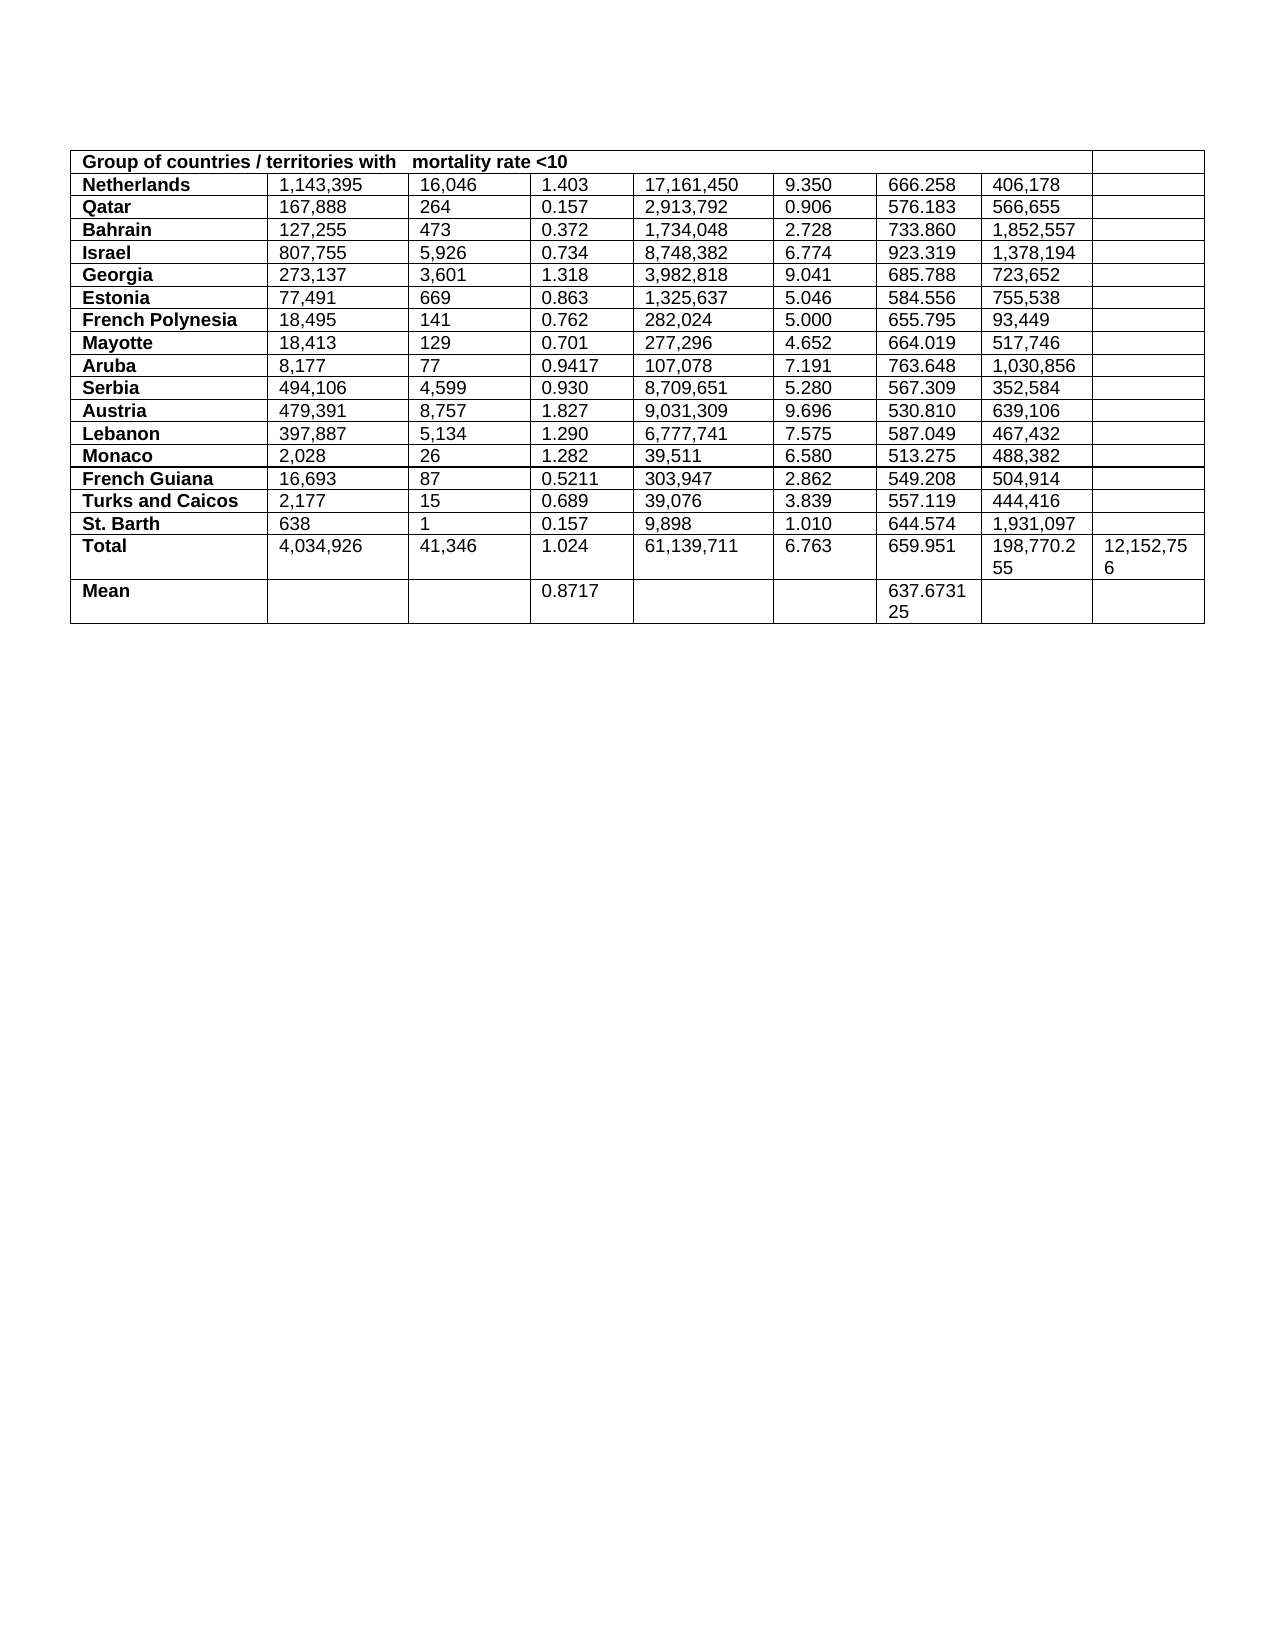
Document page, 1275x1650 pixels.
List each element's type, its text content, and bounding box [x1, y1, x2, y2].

table_cell [774, 580, 876, 623]
table_cell 26 [409, 445, 530, 466]
table_cell 9.350 [774, 174, 876, 195]
table_cell 1,734,048 [634, 219, 773, 240]
table_cell 685.788 [877, 264, 981, 286]
table_cell 9.041 [774, 264, 876, 286]
table_cell Turks and Caicos [71, 490, 267, 512]
table_cell 8,757 [409, 400, 530, 421]
table_cell 1.010 [774, 513, 876, 534]
table_cell 530.810 [877, 400, 981, 421]
table_cell 576.183 [877, 196, 981, 218]
table_cell 7.191 [774, 355, 876, 376]
table_cell [1093, 355, 1204, 376]
table_cell [1093, 332, 1204, 353]
table_cell 6.580 [774, 445, 876, 466]
table_cell Lebanon [71, 422, 267, 444]
table_cell Qatar [71, 196, 267, 218]
table_cell 39,511 [634, 445, 773, 466]
table_cell 8,709,651 [634, 377, 773, 399]
table_cell 566,655 [982, 196, 1092, 218]
table_cell Mayotte [71, 332, 267, 353]
table_cell 0.8717 [531, 580, 633, 623]
table_cell 0.734 [531, 241, 633, 263]
table_cell 2,913,792 [634, 196, 773, 218]
table_cell 4,599 [409, 377, 530, 399]
table_cell 755,538 [982, 287, 1092, 308]
table_cell 669 [409, 287, 530, 308]
table_cell [1093, 241, 1204, 263]
table_cell 3,982,818 [634, 264, 773, 286]
table_cell 1,931,097 [982, 513, 1092, 534]
table_cell [1093, 445, 1204, 466]
table_cell 0.5211 [531, 468, 633, 489]
table_cell 0.157 [531, 196, 633, 218]
table_cell French Polynesia [71, 309, 267, 331]
table_cell [1093, 580, 1204, 623]
table_cell 763.648 [877, 355, 981, 376]
table_cell 4,034,926 [268, 535, 408, 578]
table_cell 0.863 [531, 287, 633, 308]
table_cell 107,078 [634, 355, 773, 376]
table_cell 16,046 [409, 174, 530, 195]
table_cell 723,652 [982, 264, 1092, 286]
table_cell Total [71, 535, 267, 578]
table_cell 9,898 [634, 513, 773, 534]
table_cell 1 [409, 513, 530, 534]
table_cell 644.574 [877, 513, 981, 534]
table_cell 473 [409, 219, 530, 240]
table_cell [409, 580, 530, 623]
table_cell 488,382 [982, 445, 1092, 466]
table_cell 655.795 [877, 309, 981, 331]
table_cell 15 [409, 490, 530, 512]
table_cell 16,693 [268, 468, 408, 489]
table_cell 0.906 [774, 196, 876, 218]
table_cell Georgia [71, 264, 267, 286]
table_cell 1,852,557 [982, 219, 1092, 240]
table_cell [1093, 422, 1204, 444]
table_cell 3,601 [409, 264, 530, 286]
table_cell 12,152,756 [1093, 535, 1204, 578]
table_cell 0.157 [531, 513, 633, 534]
table_cell 638 [268, 513, 408, 534]
table_cell 1,378,194 [982, 241, 1092, 263]
table_cell 77,491 [268, 287, 408, 308]
table_cell 397,887 [268, 422, 408, 444]
table_cell [1093, 196, 1204, 218]
table_cell Estonia [71, 287, 267, 308]
table_cell [1093, 219, 1204, 240]
table_cell 0.372 [531, 219, 633, 240]
table_cell 1.827 [531, 400, 633, 421]
table_cell Aruba [71, 355, 267, 376]
table_cell 127,255 [268, 219, 408, 240]
table_cell 567.309 [877, 377, 981, 399]
table_cell 77 [409, 355, 530, 376]
table_cell 6.774 [774, 241, 876, 263]
table_cell 0.930 [531, 377, 633, 399]
table_cell Austria [71, 400, 267, 421]
table_cell 1,030,856 [982, 355, 1092, 376]
table_cell 4.652 [774, 332, 876, 353]
table_cell 5.046 [774, 287, 876, 308]
table_cell [1093, 400, 1204, 421]
table_cell 39,076 [634, 490, 773, 512]
table_cell 282,024 [634, 309, 773, 331]
table_cell 93,449 [982, 309, 1092, 331]
table_cell 1,325,637 [634, 287, 773, 308]
table_cell 41,346 [409, 535, 530, 578]
table_cell 352,584 [982, 377, 1092, 399]
table_cell 494,106 [268, 377, 408, 399]
table_cell 479,391 [268, 400, 408, 421]
table_cell 5.000 [774, 309, 876, 331]
table_cell [982, 580, 1092, 623]
table_cell 1.403 [531, 174, 633, 195]
table_cell 9.696 [774, 400, 876, 421]
table_cell 6.763 [774, 535, 876, 578]
table_cell Group of countries / territories with mortality rate <10 [71, 151, 1092, 173]
table_cell 273,137 [268, 264, 408, 286]
table_cell 807,755 [268, 241, 408, 263]
table_cell Mean [71, 580, 267, 623]
table_cell 17,161,450 [634, 174, 773, 195]
table_cell 6,777,741 [634, 422, 773, 444]
table_cell 467,432 [982, 422, 1092, 444]
table_cell 549.208 [877, 468, 981, 489]
table_cell 1.024 [531, 535, 633, 578]
table_cell [1093, 468, 1204, 489]
table_cell 277,296 [634, 332, 773, 353]
table_cell 264 [409, 196, 530, 218]
table_cell 733.860 [877, 219, 981, 240]
table_cell 303,947 [634, 468, 773, 489]
table_cell 1.318 [531, 264, 633, 286]
table_cell 517,746 [982, 332, 1092, 353]
table_cell [1093, 490, 1204, 512]
table_cell Serbia [71, 377, 267, 399]
table_cell Monaco [71, 445, 267, 466]
table_cell Bahrain [71, 219, 267, 240]
table_cell 2,177 [268, 490, 408, 512]
table_cell 129 [409, 332, 530, 353]
table_cell 2.862 [774, 468, 876, 489]
table_cell 0.762 [531, 309, 633, 331]
table_cell 61,139,711 [634, 535, 773, 578]
table_cell 1,143,395 [268, 174, 408, 195]
table_cell 18,413 [268, 332, 408, 353]
table_cell 0.9417 [531, 355, 633, 376]
table_cell 666.258 [877, 174, 981, 195]
table_cell [1093, 264, 1204, 286]
table_cell 664.019 [877, 332, 981, 353]
table_cell [268, 580, 408, 623]
table_cell Israel [71, 241, 267, 263]
table_cell 587.049 [877, 422, 981, 444]
table_cell 557.119 [877, 490, 981, 512]
table_cell 167,888 [268, 196, 408, 218]
table_cell 87 [409, 468, 530, 489]
table_cell 513.275 [877, 445, 981, 466]
table_cell [1093, 513, 1204, 534]
table_cell [1093, 287, 1204, 308]
table_cell St. Barth [71, 513, 267, 534]
table_cell Netherlands [71, 174, 267, 195]
table_cell 584.556 [877, 287, 981, 308]
table_cell 5,926 [409, 241, 530, 263]
table_cell 639,106 [982, 400, 1092, 421]
table_cell 444,416 [982, 490, 1092, 512]
table_cell 0.701 [531, 332, 633, 353]
table_cell 504,914 [982, 468, 1092, 489]
table_cell [1093, 174, 1204, 195]
table_cell 2,028 [268, 445, 408, 466]
table_cell French Guiana [71, 468, 267, 489]
table_cell [1093, 309, 1204, 331]
table_cell 659.951 [877, 535, 981, 578]
table_cell 923.319 [877, 241, 981, 263]
table_cell [1093, 151, 1204, 173]
table_cell [1093, 377, 1204, 399]
table_cell 3.839 [774, 490, 876, 512]
table_cell 637.673125 [877, 580, 981, 623]
table_cell [634, 580, 773, 623]
table_cell 1.290 [531, 422, 633, 444]
table_cell 141 [409, 309, 530, 331]
table_cell 7.575 [774, 422, 876, 444]
table_cell 18,495 [268, 309, 408, 331]
table_cell 406,178 [982, 174, 1092, 195]
table_cell 8,748,382 [634, 241, 773, 263]
table_cell 1.282 [531, 445, 633, 466]
table_cell 2.728 [774, 219, 876, 240]
table_cell 5.280 [774, 377, 876, 399]
table_cell 5,134 [409, 422, 530, 444]
table_cell 9,031,309 [634, 400, 773, 421]
table_cell 198,770.255 [982, 535, 1092, 578]
table_cell 8,177 [268, 355, 408, 376]
table_cell 0.689 [531, 490, 633, 512]
